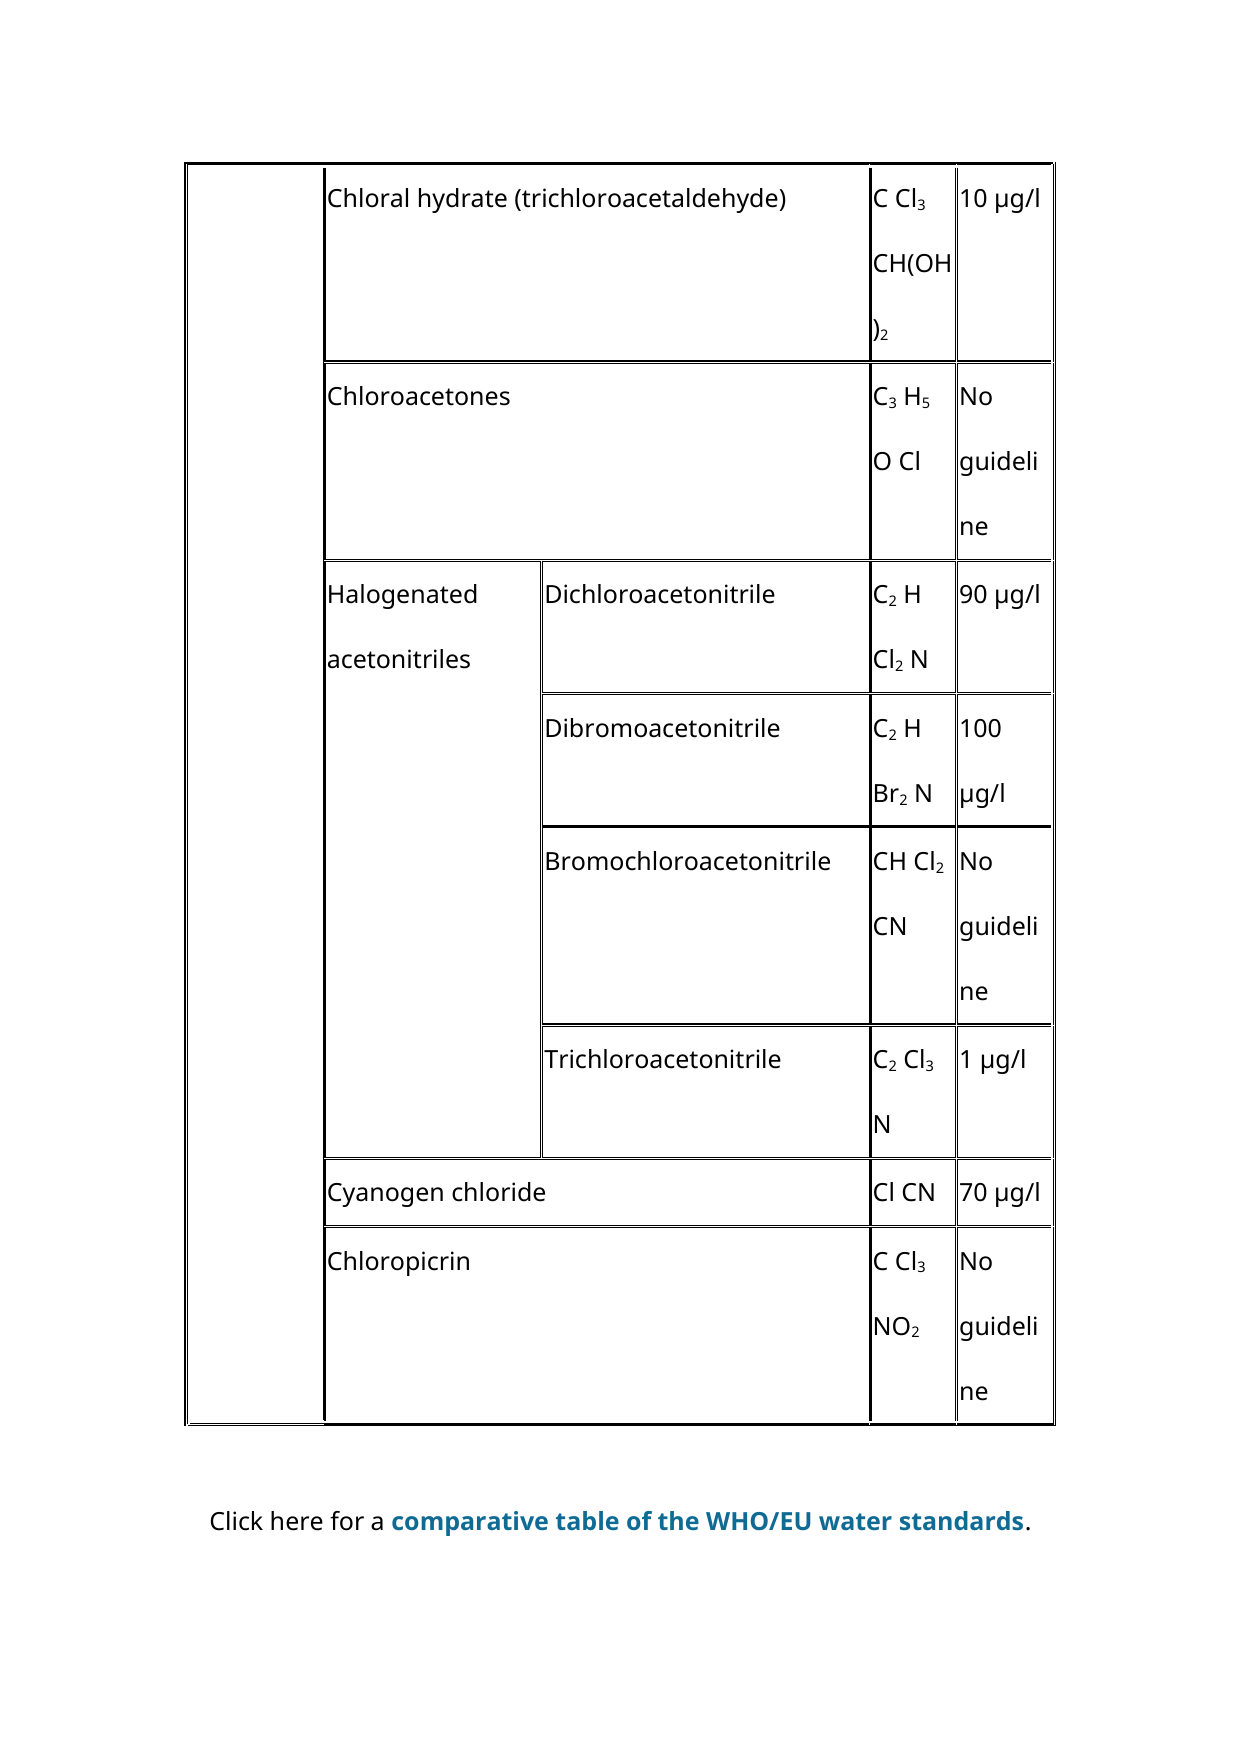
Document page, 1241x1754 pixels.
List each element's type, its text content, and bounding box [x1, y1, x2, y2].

table_cell C Cl3 CH(OH)2 [870, 165, 957, 360]
table_cell C2 Cl3 N [872, 1027, 955, 1156]
table_cell Trichloroacetonitrile [543, 1027, 869, 1156]
table_cell Chloroacetones [326, 364, 869, 558]
table_cell Chloropicrin [324, 1228, 870, 1423]
table_cell Cl CN [872, 1160, 955, 1224]
table_cell CH Cl2 CN [872, 828, 955, 1023]
table_cell C Cl3 NO2 [870, 1228, 957, 1423]
table_cell 90 μg/l [958, 559, 1053, 692]
table_cell Chloral hydrate (trichloroacetaldehyde) [324, 164, 870, 360]
table_cell Cyanogen chloride [326, 1160, 869, 1224]
table_cell 10 μg/l [957, 162, 1054, 360]
table_cell C2 H Br2 N [872, 695, 955, 825]
table_cell 1 μg/l [958, 1023, 1053, 1156]
table_cell Halogenated acetonitriles [326, 562, 540, 1156]
table_cell C3 H5 O Cl [872, 364, 955, 558]
table_cell 100 μg/l [957, 692, 1054, 825]
table_cell C2 H Cl2 N [872, 562, 955, 692]
table_cell Dibromoacetonitrile [543, 695, 869, 825]
table_cell Dichloroacetonitrile [543, 562, 869, 692]
table_cell No guideline [958, 825, 1053, 1023]
table_cell Bromochloroacetonitrile [543, 828, 869, 1023]
text Click here for a comparative table of the WHO/EU water standards. [187, 1488, 1053, 1553]
table_cell No guideline [957, 1225, 1053, 1423]
table_cell No guideline [958, 360, 1053, 558]
table_cell 70 μg/l [958, 1156, 1053, 1224]
